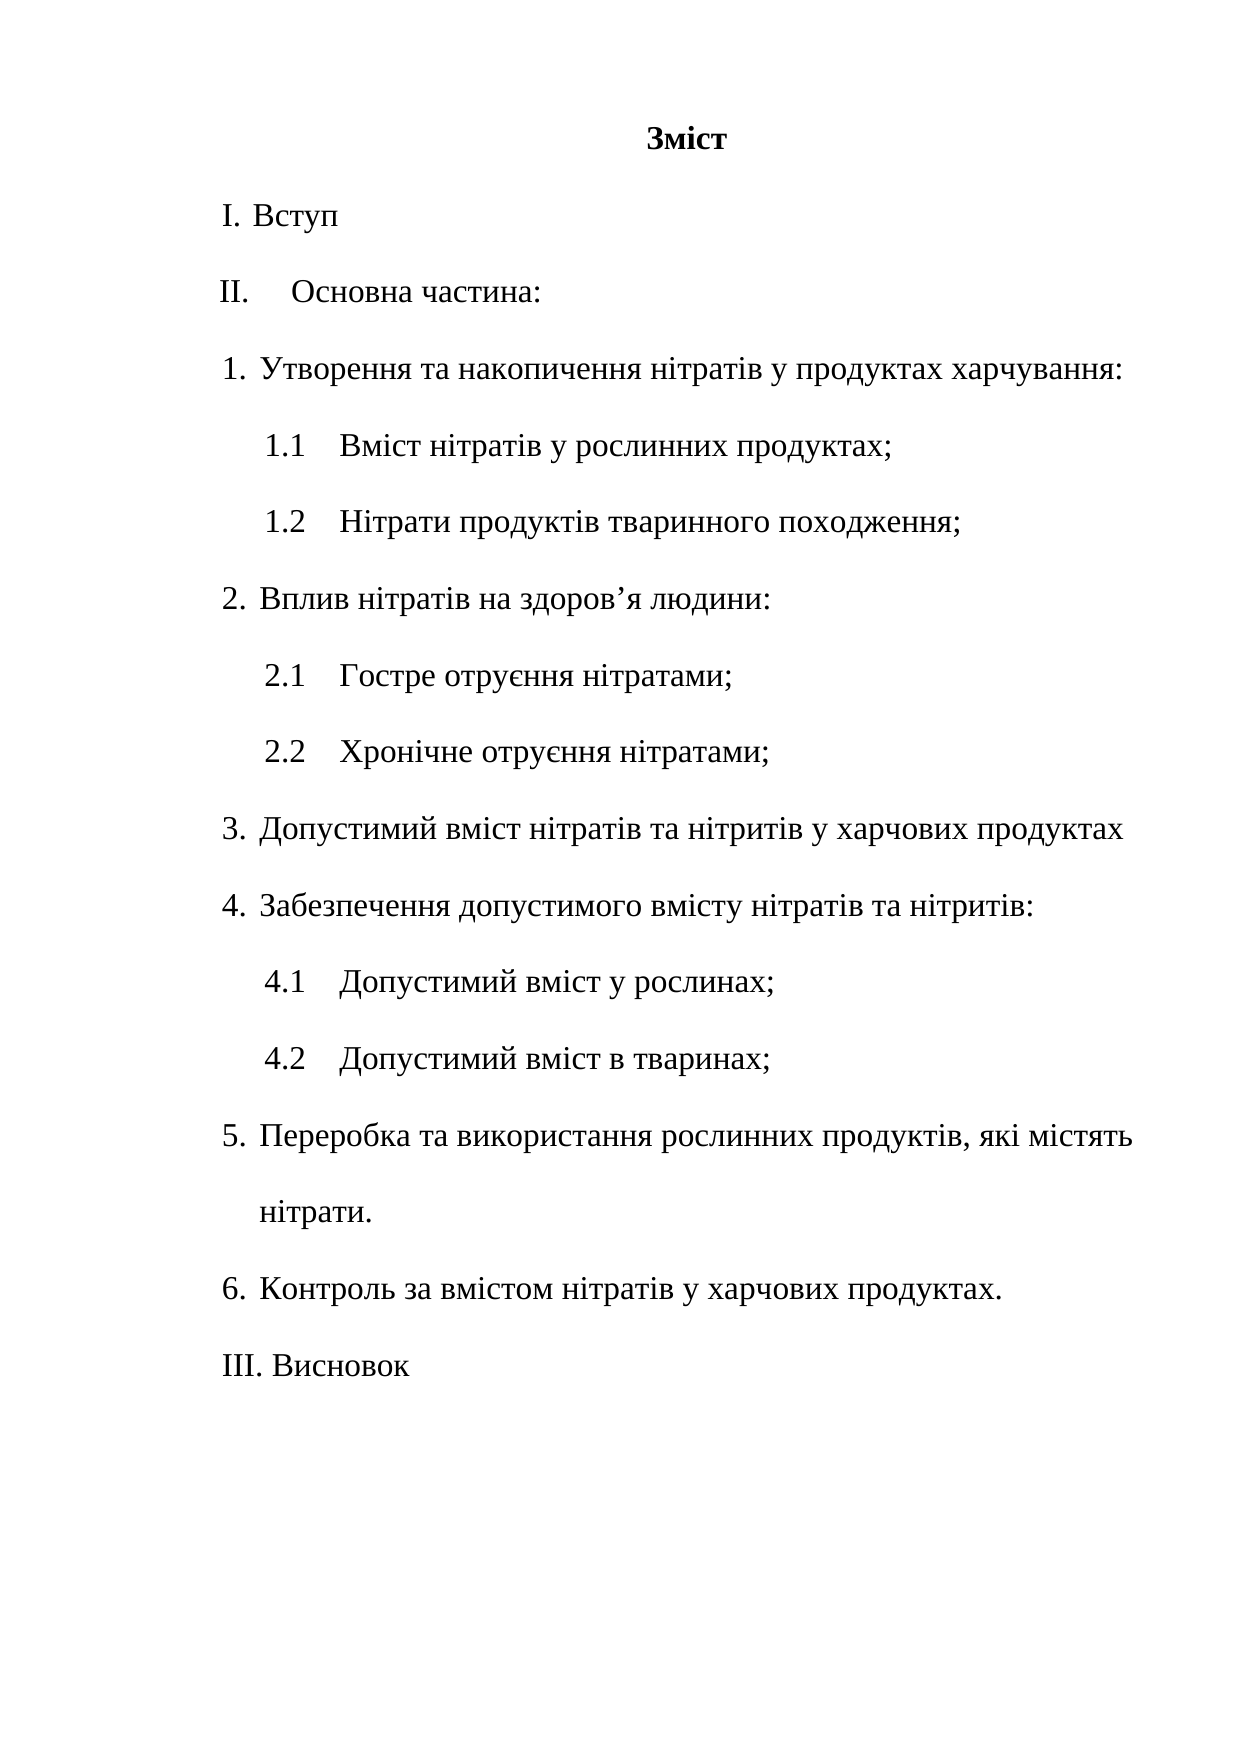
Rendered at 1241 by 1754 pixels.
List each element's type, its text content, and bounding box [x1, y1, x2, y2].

list Вміст нітратів у рослинних продуктах; [264, 425, 1137, 463]
list Допустимий вміст в тваринах; [264, 1038, 1137, 1076]
list Допустимий вміст нітратів та нітритів у харчових продуктах [222, 808, 1137, 846]
list Забезпечення допустимого вмісту нітратів та нітритів: [222, 885, 1137, 923]
text ІІІ. Висновок [222, 1345, 1137, 1383]
list Хронічне отруєння нітратами; [264, 731, 1137, 770]
list Нітрати продуктів тваринного походження; [264, 501, 1137, 540]
text ІІ. Основна частина: [177, 271, 1137, 310]
list Утворення та накопичення нітратів у продуктах харчування: [222, 348, 1137, 386]
list Допустимий вміст у рослинах; [264, 961, 1137, 1000]
subtitle Вступ [222, 195, 1137, 233]
list Переробка та використання рослинних продуктів, які містять нітрати. [222, 1115, 1137, 1230]
list Гостре отруєння нітратами; [264, 655, 1137, 693]
list Контроль за вмістом нітратів у харчових продуктах. [222, 1268, 1137, 1306]
list Вплив нітратів на здоров’я людини: [222, 578, 1137, 616]
subtitle Зміст [177, 118, 1137, 156]
